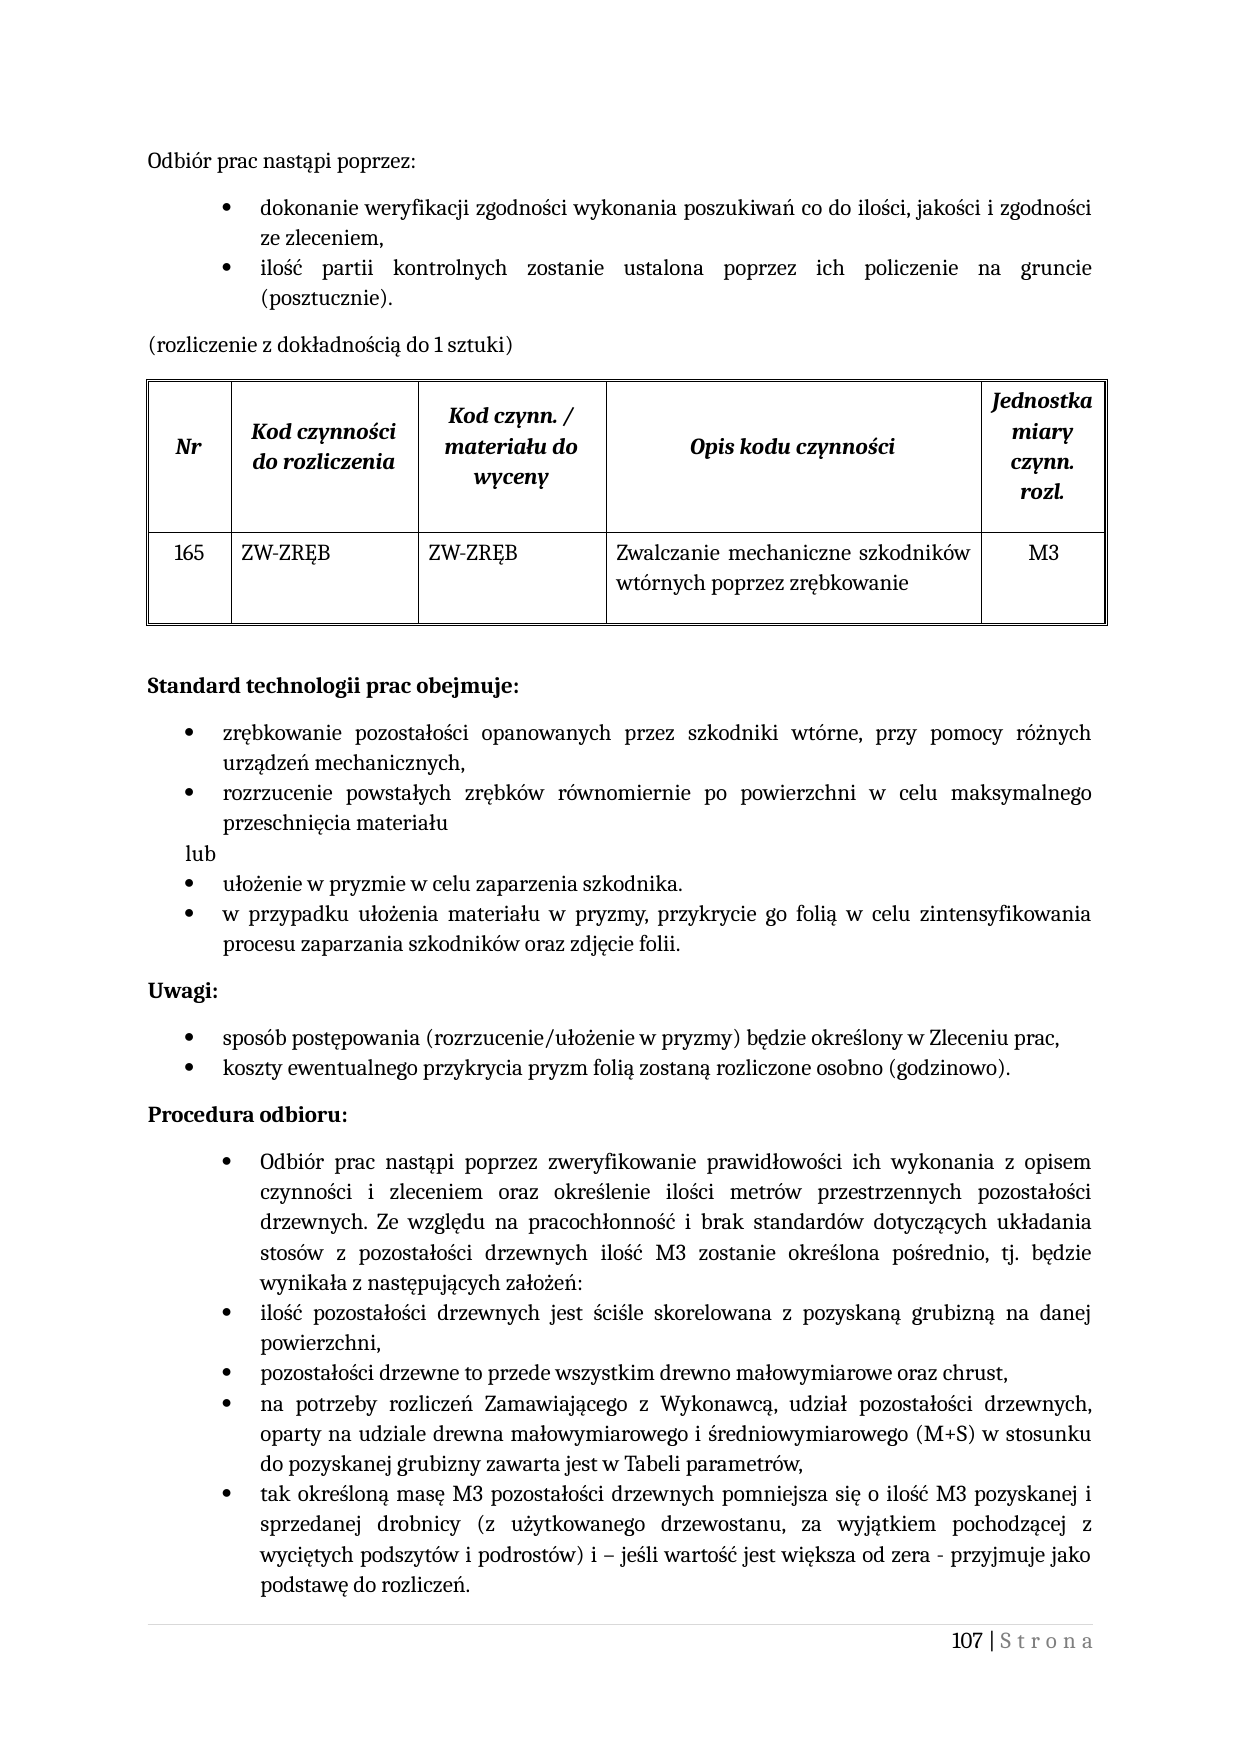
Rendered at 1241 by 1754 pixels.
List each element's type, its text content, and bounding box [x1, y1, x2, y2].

list tak określoną masę M3 pozostałości drzewnych pomniejsza się o ilość M3 pozyskanej i sprzedanej drobnicy (z użytkowanego drzewostanu, za wyjątkiem pochodzącej z wyciętych podszytów i podrostów) i – jeśli wartość jest większa od zera - przyjmuje jako podstawę do rozliczeń. [223, 1481, 1093, 1598]
list Odbiór prac nastąpi poprzez zweryfikowanie prawidłowości ich wykonania z opisem czynności i zleceniem oraz określenie ilości metrów przestrzennych pozostałości drzewnych. Ze względu na pracochłonność i brak standardów dotyczących układania stosów z pozostałości drzewnych ilość M3 zostanie określona pośrednio, tj. będzie wynikała z następujących założeń: [223, 1149, 1093, 1296]
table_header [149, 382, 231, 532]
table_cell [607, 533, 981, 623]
list sposób postępowania (rozrzucenie/ułożenie w pryzmy) będzie określony w Zleceniu prac, [185, 1025, 1093, 1051]
list na potrzeby rozliczeń Zamawiającego z Wykonawcą, udział pozostałości drzewnych, oparty na udziale drewna małowymiarowego i średniowymiarowego (M+S) w stosunku do pozyskanej grubizny zawarta jest w Tabeli parametrów, [223, 1390, 1093, 1477]
list w przypadku ułożenia materiału w pryzmy, przykrycie go folią w celu zintensyfikowania procesu zaparzania szkodników oraz zdjęcie folii. [185, 901, 1093, 957]
text Odbiór prac nastąpi poprzez: [148, 148, 1093, 174]
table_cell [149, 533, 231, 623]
list koszty ewentualnego przykrycia pryzm folią zostaną rozliczone osobno (godzinowo). [185, 1055, 1093, 1081]
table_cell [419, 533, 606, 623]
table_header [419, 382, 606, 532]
list pozostałości drzewne to przede wszystkim drewno małowymiarowe oraz chrust, [223, 1360, 1093, 1386]
text Uwagi: [148, 978, 1093, 1004]
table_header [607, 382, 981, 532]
list zrębkowanie pozostałości opanowanych przez szkodniki wtórne, przy pomocy różnych urządzeń mechanicznych, [185, 719, 1093, 776]
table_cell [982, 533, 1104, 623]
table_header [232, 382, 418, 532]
text Standard technologii prac obejmuje: [148, 673, 1093, 699]
list ilość pozostałości drzewnych jest ściśle skorelowana z pozyskaną grubizną na danej powierzchni, [223, 1300, 1093, 1356]
text Procedura odbioru: [148, 1102, 1093, 1128]
list lub [185, 840, 1093, 867]
list ilość partii kontrolnych zostanie ustalona poprzez ich policzenie na gruncie (posztucznie). [223, 255, 1093, 311]
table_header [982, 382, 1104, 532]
list ułożenie w pryzmie w celu zaparzenia szkodnika. [185, 871, 1093, 897]
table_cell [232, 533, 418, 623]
list dokonanie weryfikacji zgodności wykonania poszukiwań co do ilości, jakości i zgodności ze zleceniem, [223, 194, 1093, 251]
text (rozliczenie z dokładnością do 1 sztuki) [148, 332, 1093, 358]
list rozrzucenie powstałych zrębków równomiernie po powierzchni w celu maksymalnego przeschnięcia materiału [185, 780, 1093, 836]
